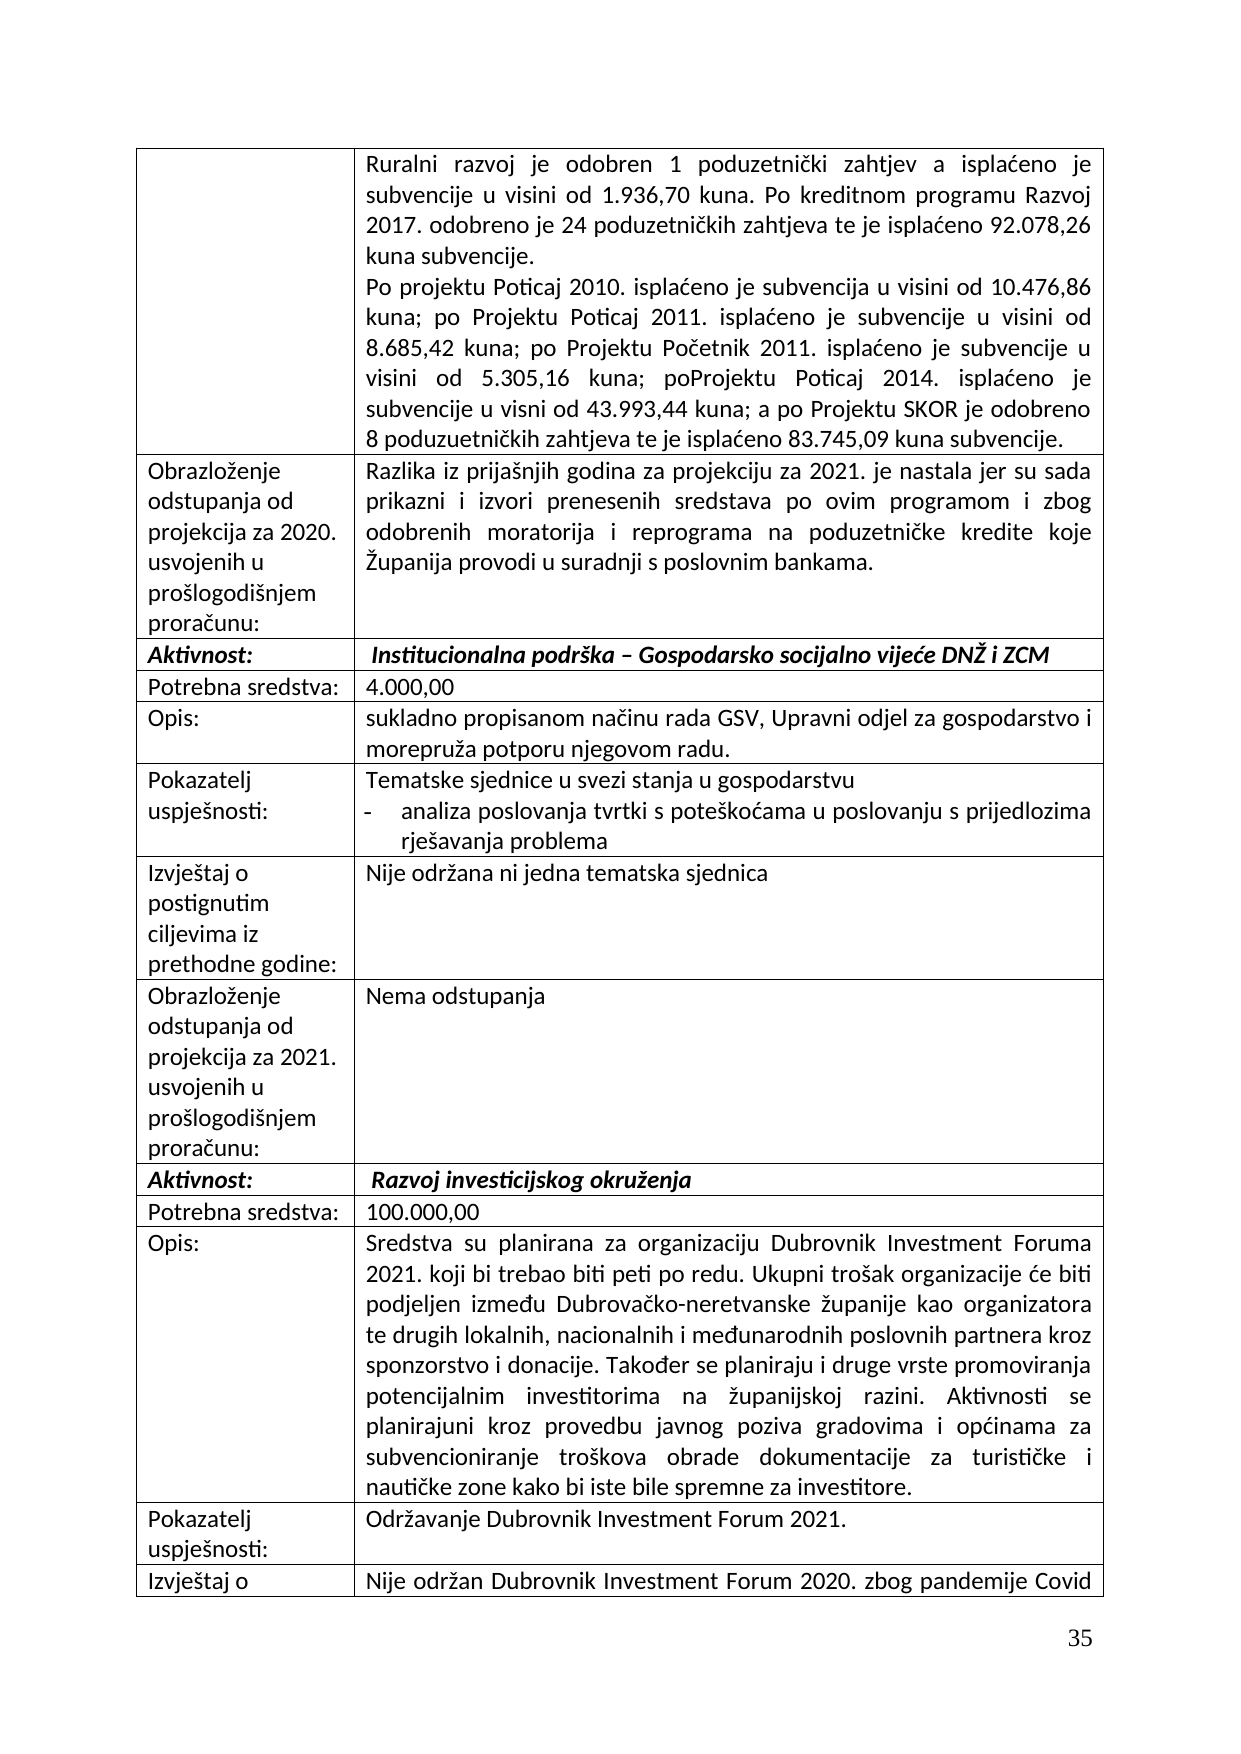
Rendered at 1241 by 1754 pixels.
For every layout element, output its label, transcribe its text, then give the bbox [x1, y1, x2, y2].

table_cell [137, 149, 354, 454]
table_cell Razlika iz prijašnjih godina za projekciju za 2021. je nastala jer su sada prikazni i izvori prenesenih sredstava po ovim programom i zbog odobrenih moratorija i reprograma na poduzetničke kredite koje Županija provodi u suradnji s poslovnim bankama. [355, 455, 1103, 638]
table_cell Pokazatelj uspješnosti: [137, 764, 354, 856]
table_cell sukladno propisanom načinu rada GSV, Upravni odjel za gospodarstvo i morepruža potporu njegovom radu. [355, 702, 1103, 763]
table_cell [355, 1565, 1103, 1596]
table_cell Održavanje Dubrovnik Investment Forum 2021. [355, 1503, 1103, 1564]
table_cell Institucionalna podrška – Gospodarsko socijalno vijeće DNŽ i ZCM [355, 639, 1103, 669]
table_cell Aktivnost: [137, 639, 354, 669]
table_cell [137, 1565, 354, 1596]
table_cell 4.000,00 [355, 671, 1103, 701]
table_cell Potrebna sredstva: [137, 1196, 354, 1226]
table_cell Obrazloženje odstupanja od projekcija za 2020. usvojenih u prošlogodišnjem proračunu: [137, 455, 354, 638]
table_cell Opis: [137, 702, 354, 763]
table_cell Aktivnost: [137, 1164, 354, 1195]
table_cell Potrebna sredstva: [137, 671, 354, 701]
table_cell Opis: [137, 1227, 354, 1502]
table_cell Nema odstupanja [355, 980, 1103, 1163]
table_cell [355, 149, 1103, 454]
table_cell Sredstva su planirana za organizaciju Dubrovnik Investment Foruma 2021. koji bi trebao biti peti po redu. Ukupni trošak organizacije će biti podjeljen između Dubrovačko-neretvanske županije kao organizatora te drugih lokalnih, nacionalnih i međunarodnih poslovnih partnera kroz sponzorstvo i donacije. Također se planiraju i druge vrste promoviranja potencijalnim investitorima na županijskoj razini. Aktivnosti se planirajuni kroz provedbu javnog poziva gradovima i općinama za subvencioniranje troškova obrade dokumentacije za turističke i nautičke zone kako bi iste bile spremne za investitore. [355, 1227, 1103, 1502]
table_cell Pokazatelj uspješnosti: [137, 1503, 354, 1564]
table_cell Razvoj investicijskog okruženja [355, 1164, 1103, 1195]
table_cell Obrazloženje odstupanja od projekcija za 2021. usvojenih u prošlogodišnjem proračunu: [137, 980, 354, 1163]
table_cell Tematske sjednice u svezi stanja u gospodarstvu analiza poslovanja tvrtki s poteškoćama u poslovanju s prijedlozima rješavanja problema [355, 764, 1103, 856]
table_cell Izvještaj o postignutim ciljevima iz prethodne godine: [137, 857, 354, 979]
table_cell 100.000,00 [355, 1196, 1103, 1226]
table_cell Nije održana ni jedna tematska sjednica [355, 857, 1103, 979]
